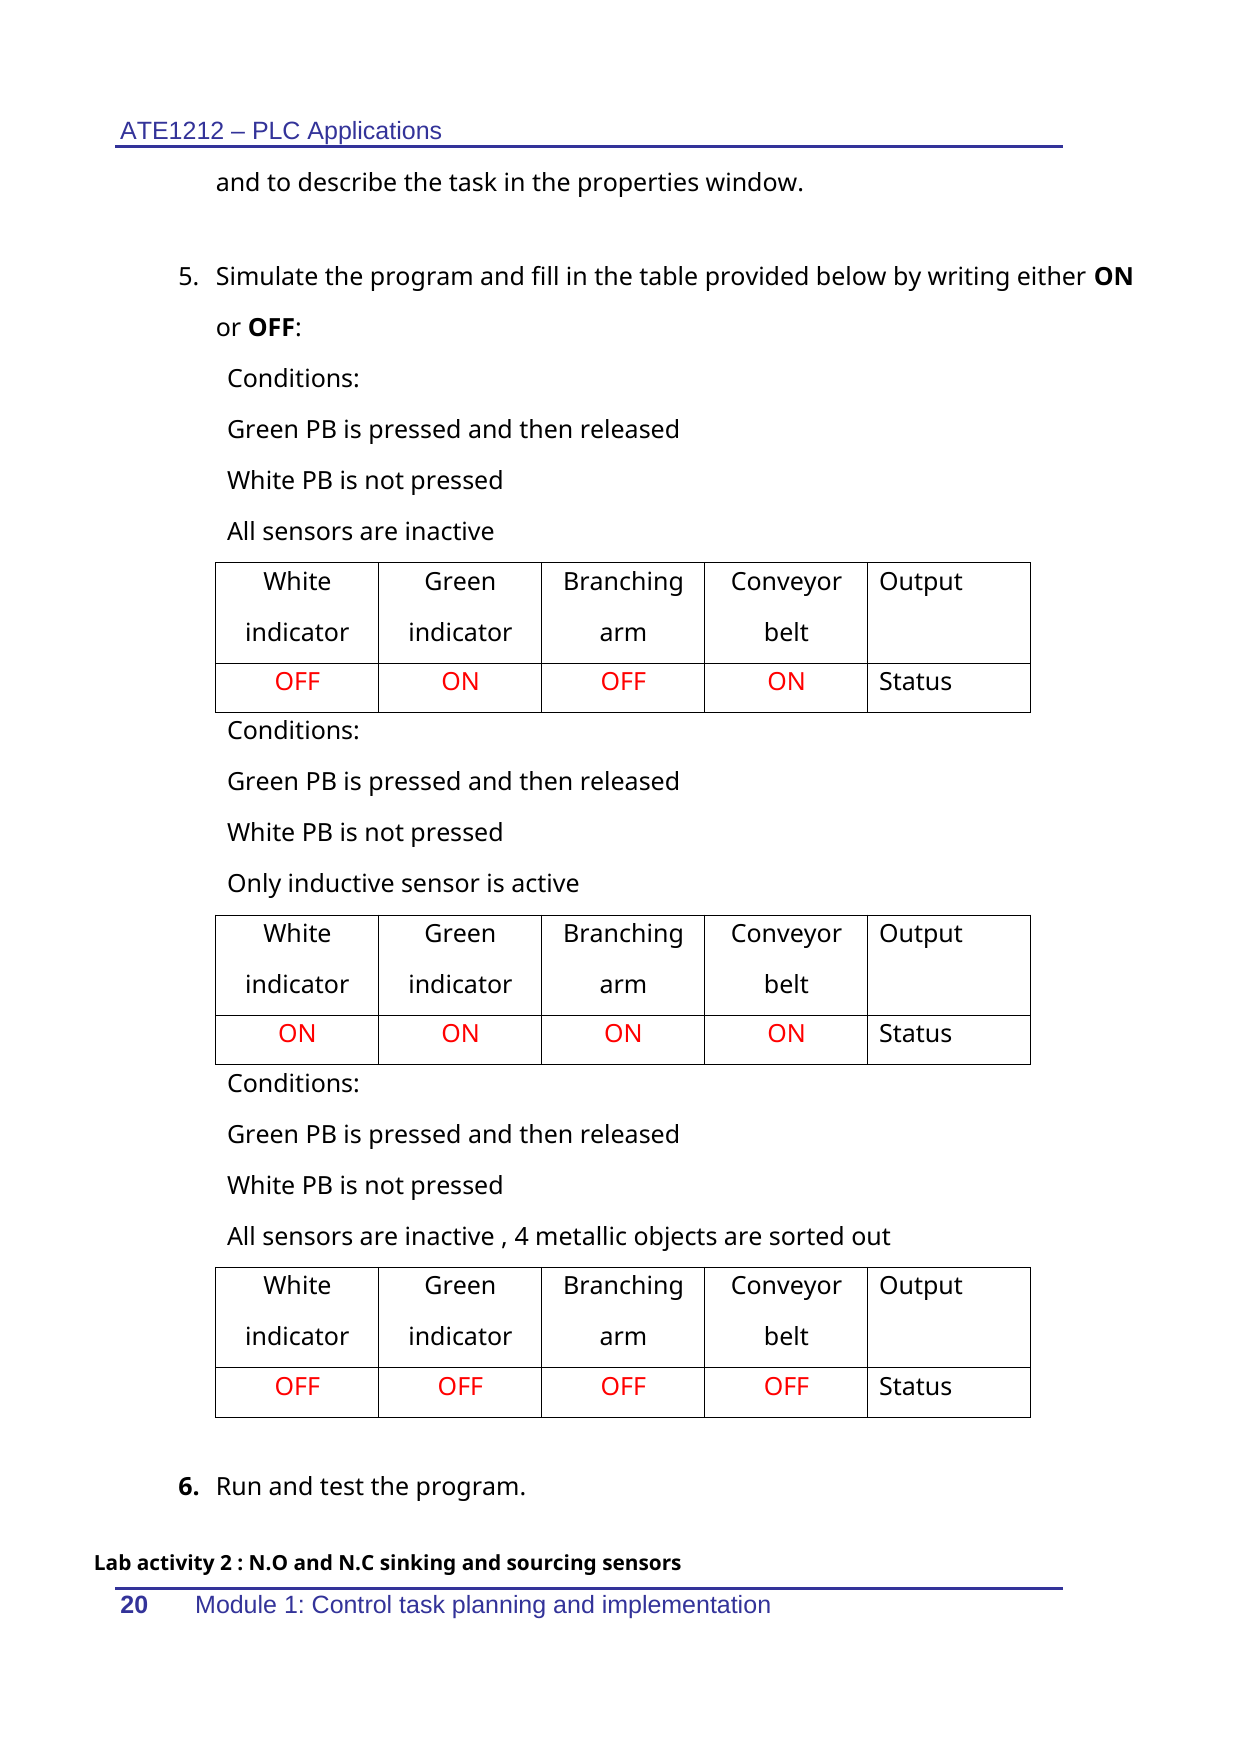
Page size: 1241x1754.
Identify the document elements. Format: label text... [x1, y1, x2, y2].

table_cell Lab activity 2 : N.O and N.C sinking and sourcing sensors [83, 1548, 1151, 1577]
